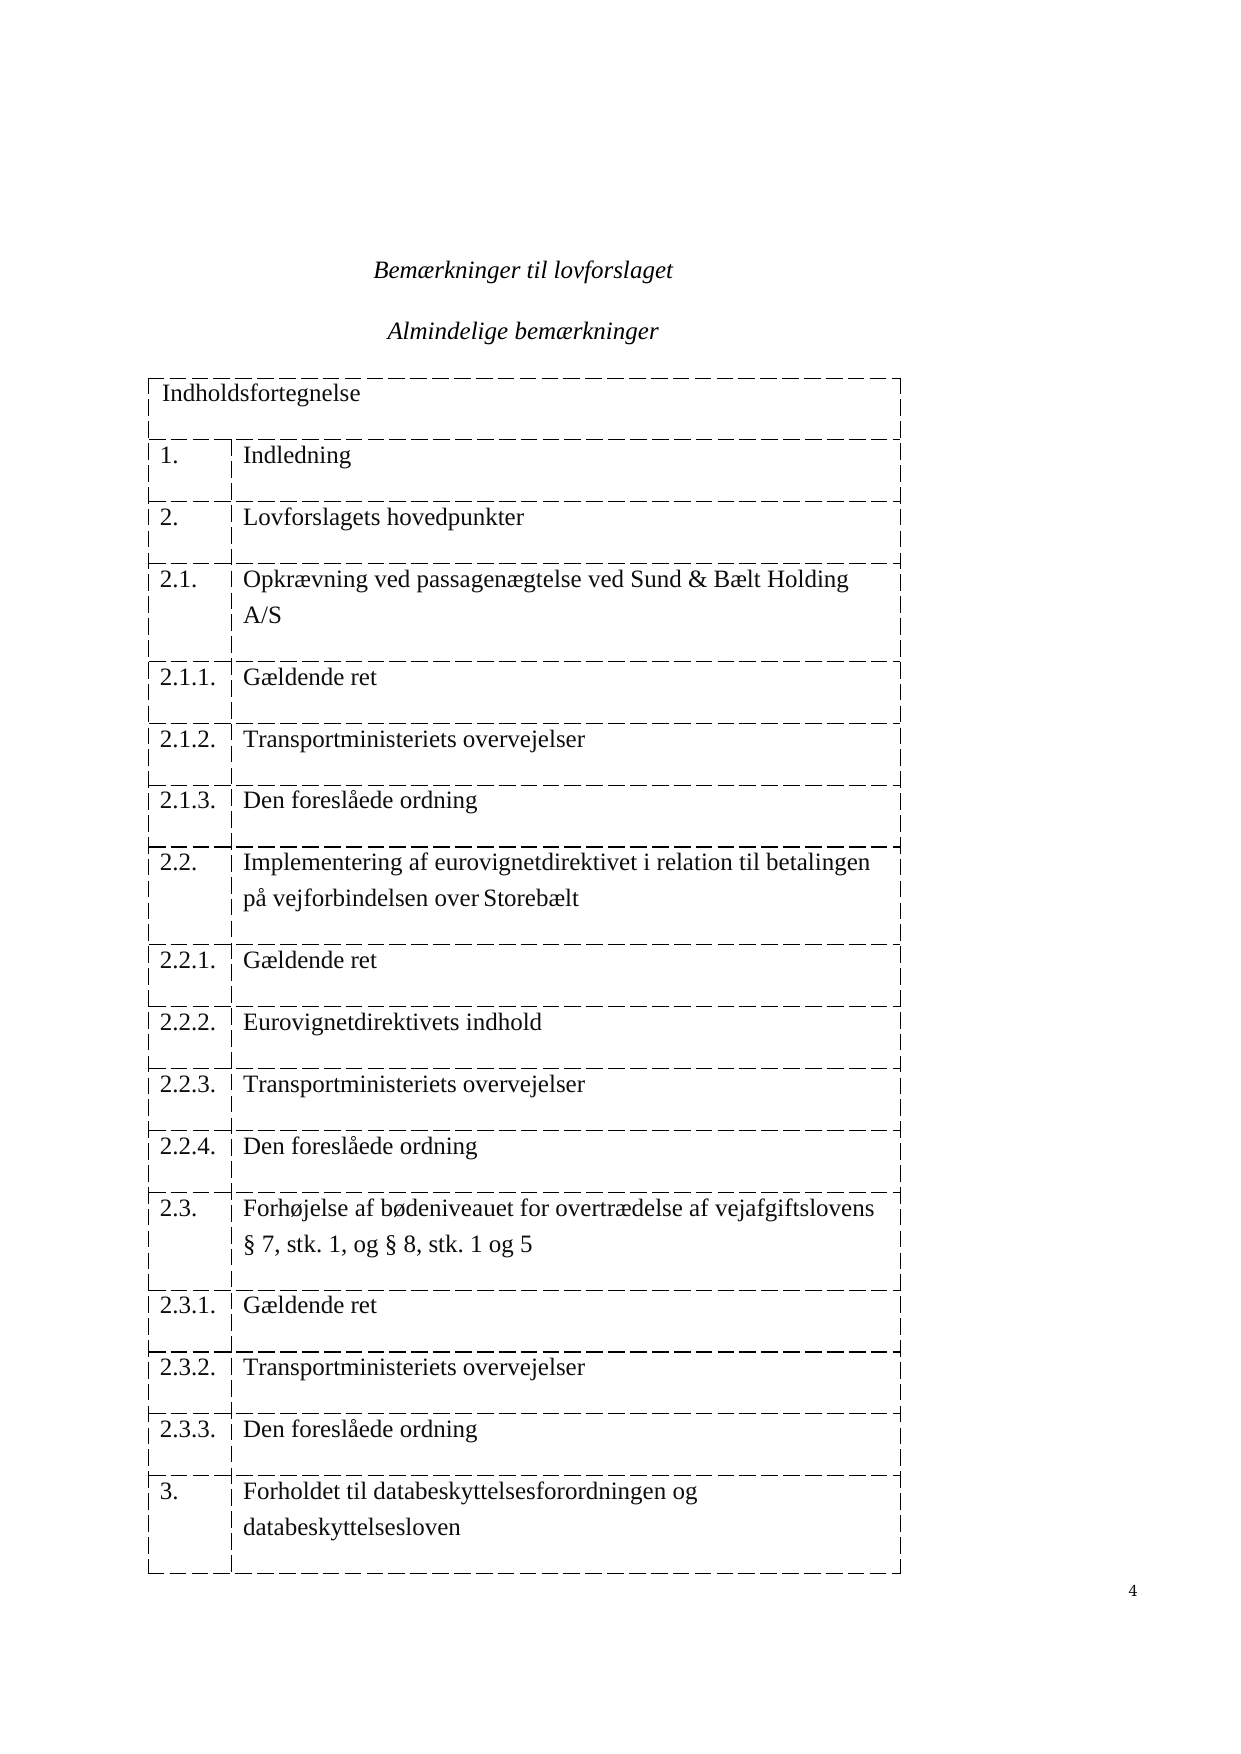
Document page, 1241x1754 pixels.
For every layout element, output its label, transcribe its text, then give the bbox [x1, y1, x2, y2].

table_cell Eurovignetdirektivets indhold [232, 1006, 900, 1068]
table_cell 3. [148, 1475, 232, 1573]
table_cell 2.1.1. [148, 661, 232, 723]
table_cell Indledning [232, 439, 900, 501]
table_cell 2.3.3. [148, 1413, 232, 1475]
table_cell Transportministeriets overvejelser [232, 1068, 900, 1130]
table_cell 2.2.1. [148, 944, 232, 1006]
table_cell 2.3.2. [148, 1351, 232, 1413]
table_cell 2.2.3. [148, 1068, 232, 1130]
text Almindelige bemærkninger [148, 316, 901, 345]
table_cell Gældende ret [232, 661, 900, 723]
table_header Indholdsfortegnelse [148, 378, 900, 439]
table_cell Transportministeriets overvejelser [232, 1351, 900, 1413]
table_cell 2. [148, 501, 232, 563]
table_cell 2.1.2. [148, 723, 232, 784]
table_cell Lovforslagets hovedpunkter [232, 501, 900, 563]
table_cell Forholdet til databeskyttelsesforordningen og databeskyttelsesloven [232, 1475, 900, 1573]
table_cell Forhøjelse af bødeniveauet for overtrædelse af vejafgiftslovens § 7, stk. 1, og § 8, stk. 1 og 5 [232, 1192, 900, 1289]
table_cell Opkrævning ved passagenægtelse ved Sund & Bælt Holding A/S [232, 563, 900, 661]
table_cell 2.1.3. [148, 785, 232, 846]
table_cell Den foreslåede ordning [232, 1130, 900, 1192]
table_cell 2.2. [148, 846, 232, 944]
table_cell 2.2.4. [148, 1130, 232, 1192]
table_cell Implementering af eurovignetdirektivet i relation til betalingen på vejforbindelsen over Storebælt [232, 846, 900, 944]
table_cell Gældende ret [232, 944, 900, 1006]
table_cell 2.1. [148, 563, 232, 661]
table_cell Den foreslåede ordning [232, 1413, 900, 1475]
table_cell 2.2.2. [148, 1006, 232, 1068]
table_cell 1. [148, 439, 232, 501]
text Bemærkninger til lovforslaget [148, 256, 901, 284]
table_cell 2.3. [148, 1192, 232, 1289]
table_cell Den foreslåede ordning [232, 785, 900, 846]
table_cell 2.3.1. [148, 1290, 232, 1351]
table_cell Gældende ret [232, 1290, 900, 1351]
table_cell Transportministeriets overvejelser [232, 723, 900, 784]
